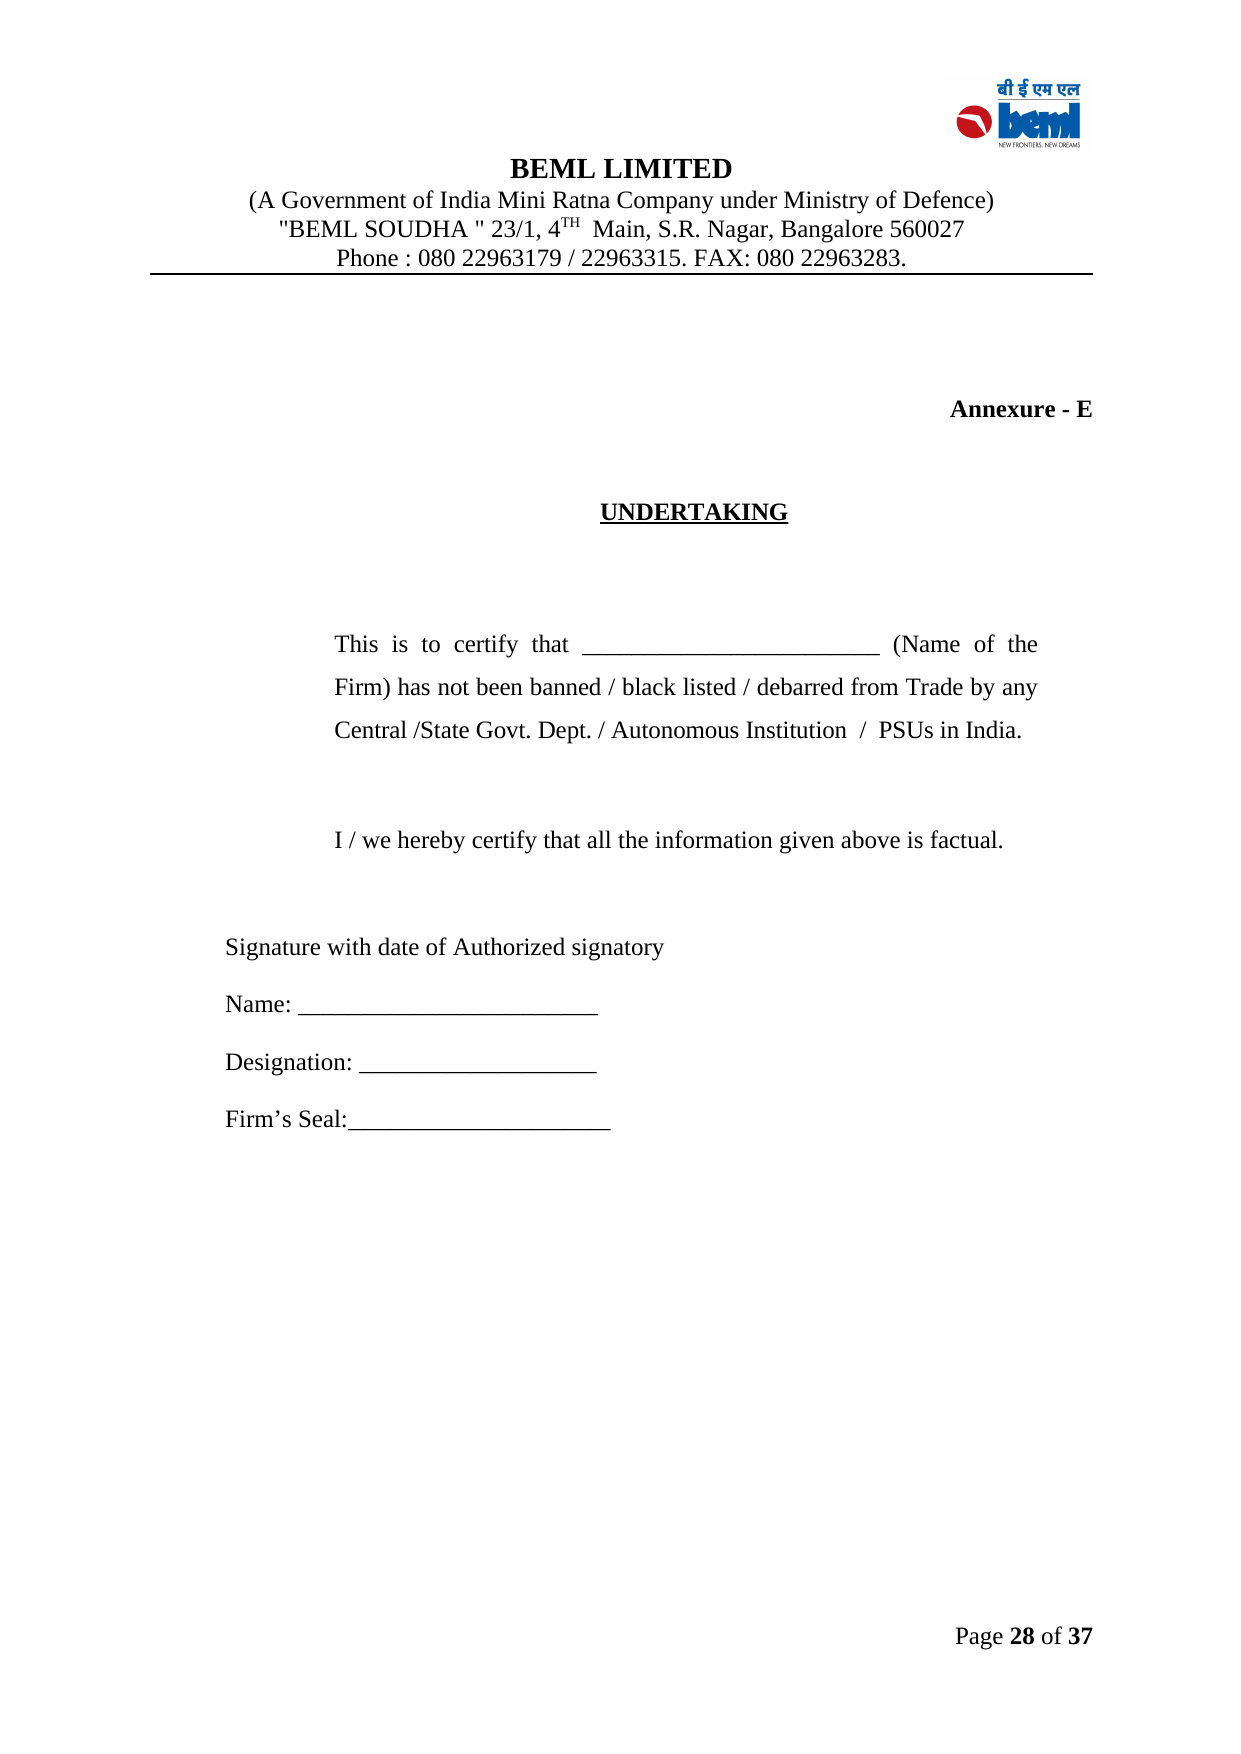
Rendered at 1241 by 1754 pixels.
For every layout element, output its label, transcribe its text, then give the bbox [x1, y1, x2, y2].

text Designation: ___________________ [150, 1047, 1093, 1075]
picture [944, 75, 1093, 152]
text I / we hereby certify that all the information given above is factual. [334, 825, 1038, 854]
text Firm’s Seal:_____________________ [150, 1104, 1093, 1133]
text UNDERTAKING [525, 502, 1093, 526]
text Name: ________________________ [150, 989, 1093, 1018]
text This is to certify that ________________________ (Name of the Firm) has not been banned / black listed / debarred from Trade by any Central /State Govt. Dept. / Autonomous Institution / PSUs in India. [334, 629, 1038, 744]
text Annexure - E [337, 395, 1093, 424]
text Signature with date of Authorized signatory [150, 932, 1093, 960]
